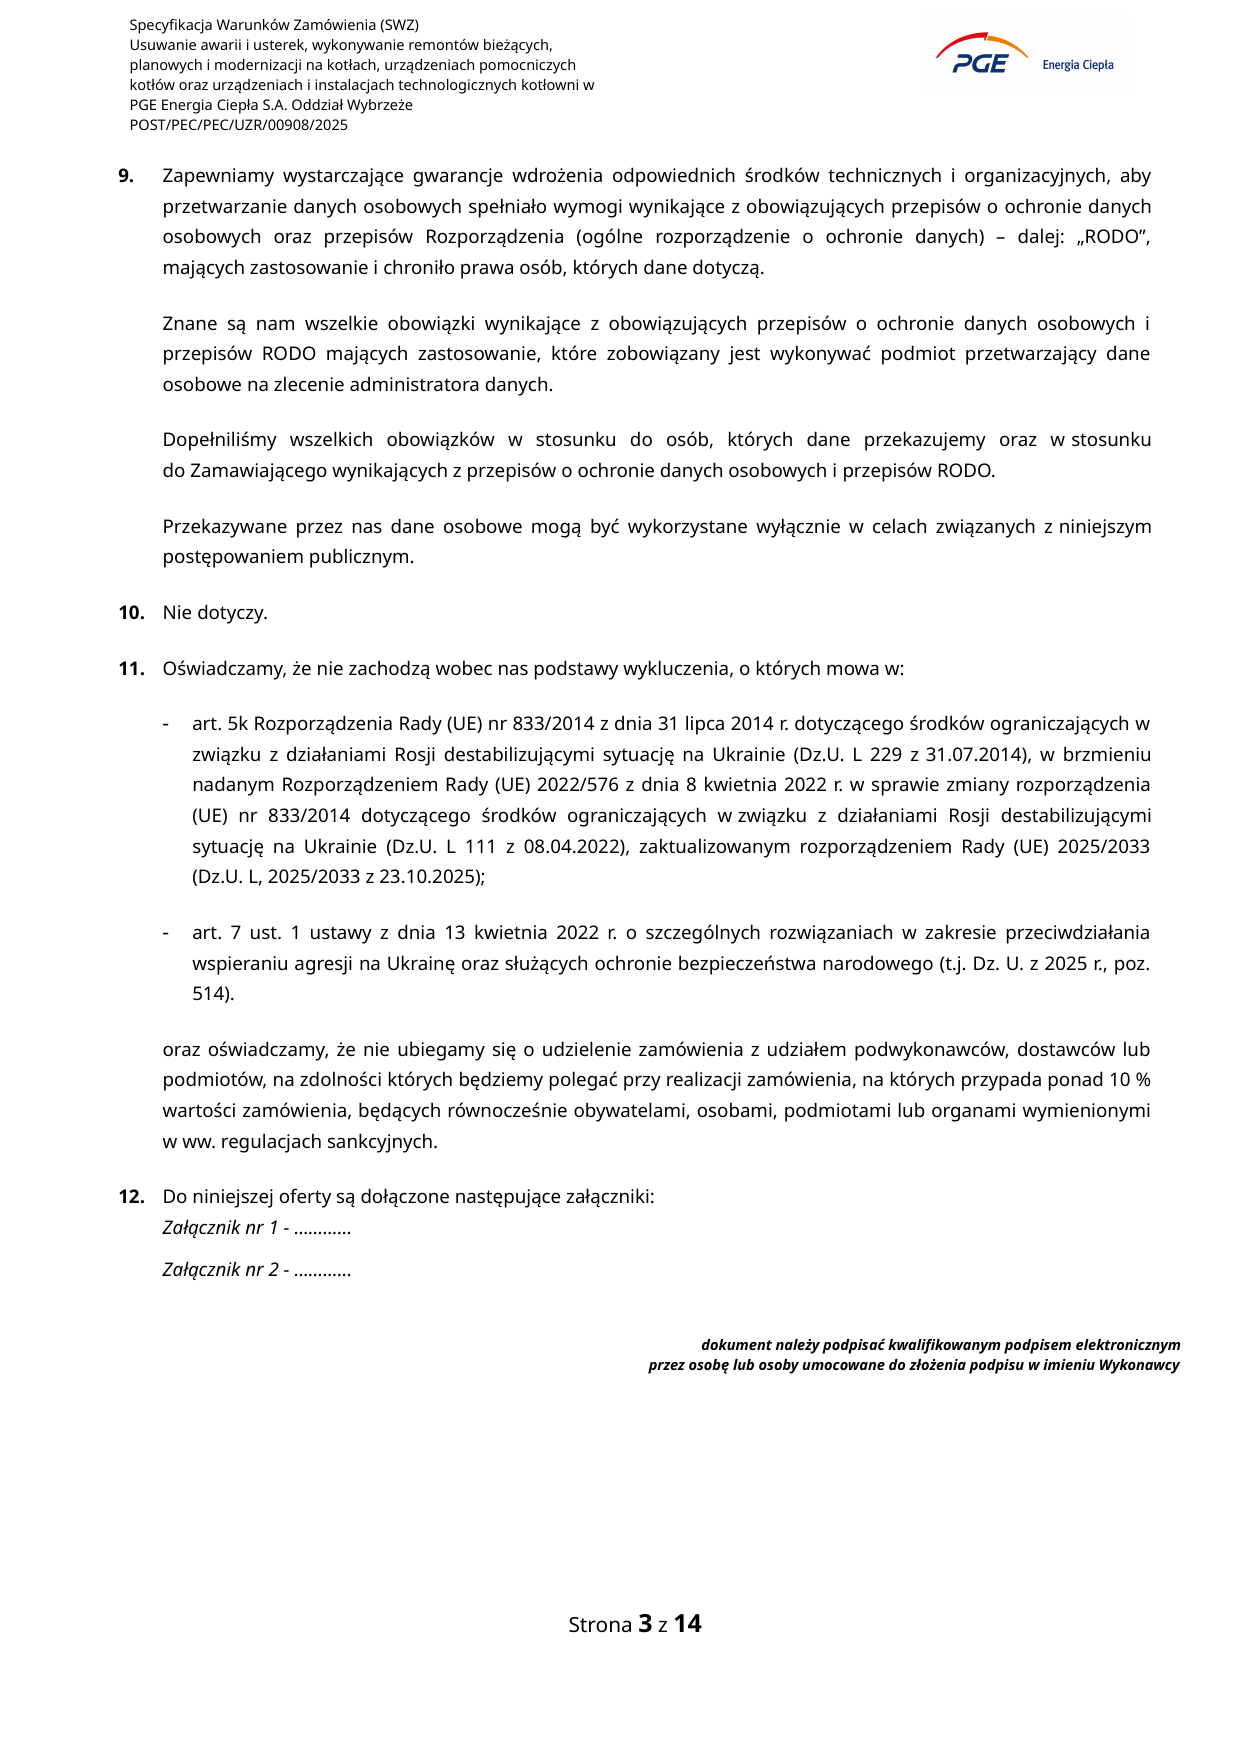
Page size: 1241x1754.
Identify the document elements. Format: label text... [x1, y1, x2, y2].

text Załącznik nr 1 - ………… [118, 1214, 1152, 1240]
list Oświadczamy, że nie zachodzą wobec nas podstawy wykluczenia, o których mowa w: [118, 655, 1152, 680]
list Znane są nam wszelkie obowiązki wynikające z obowiązujących przepisów o ochronie danych osobowych i przepisów RODO mających zastosowanie, które zobowiązany jest wykonywać podmiot przetwarzający dane osobowe na zlecenie administratora danych. [162, 310, 1152, 397]
subtitle dokument należy podpisać kwalifikowanym podpisem elektronicznym [156, 1335, 1181, 1355]
list art. 5k Rozporządzenia Rady (UE) nr 833/2014 z dnia 31 lipca 2014 r. dotyczącego środków ograniczających w związku z działaniami Rosji destabilizującymi sytuację na Ukrainie (Dz.U. L 229 z 31.07.2014), w brzmieniu nadanym Rozporządzeniem Rady (UE) 2022/576 z dnia 8 kwietnia 2022 r. w sprawie zmiany rozporządzenia (UE) nr 833/2014 dotyczącego środków ograniczających w związku z działaniami Rosji destabilizującymi sytuację na Ukrainie (Dz.U. L 111 z 08.04.2022), zaktualizowanym rozporządzeniem Rady (UE) 2025/2033 (Dz.U. L, 2025/2033 z 23.10.2025); [162, 711, 1152, 889]
list oraz oświadczamy, że nie ubiegamy się o udzielenie zamówienia z udziałem podwykonawców, dostawców lub podmiotów, na zdolności których będziemy polegać przy realizacji zamówienia, na których przypada ponad 10 % wartości zamówienia, będących równocześnie obywatelami, osobami, podmiotami lub organami wymienionymi w ww. regulacjach sankcyjnych. [162, 1036, 1152, 1153]
list art. 7 ust. 1 ustawy z dnia 13 kwietnia 2022 r. o szczególnych rozwiązaniach w zakresie przeciwdziałania wspieraniu agresji na Ukrainę oraz służących ochronie bezpieczeństwa narodowego (t.j. Dz. U. z 2025 r., poz. 514). [162, 919, 1152, 1006]
subtitle przez osobę lub osoby umocowane do złożenia podpisu w imieniu Wykonawcy [156, 1355, 1181, 1375]
list Przekazywane przez nas dane osobowe mogą być wykorzystane wyłącznie w celach związanych z niniejszym postępowaniem publicznym. [162, 513, 1152, 569]
list Do niniejszej oferty są dołączone następujące załączniki: [118, 1184, 1152, 1209]
text Załącznik nr 2 - ………… [118, 1256, 1152, 1282]
list Dopełniliśmy wszelkich obowiązków w stosunku do osób, których dane przekazujemy oraz w stosunku do Zamawiającego wynikających z przepisów o ochronie danych osobowych i przepisów RODO. [162, 427, 1152, 483]
picture [918, 14, 1131, 95]
list Zapewniamy wystarczające gwarancje wdrożenia odpowiednich środków technicznych i organizacyjnych, aby przetwarzanie danych osobowych spełniało wymogi wynikające z obowiązujących przepisów o ochronie danych osobowych oraz przepisów Rozporządzenia (ogólne rozporządzenie o ochronie danych) – dalej: „RODO”, mających zastosowanie i chroniło prawa osób, których dane dotyczą. [118, 162, 1152, 280]
list Nie dotyczy. [118, 599, 1152, 625]
